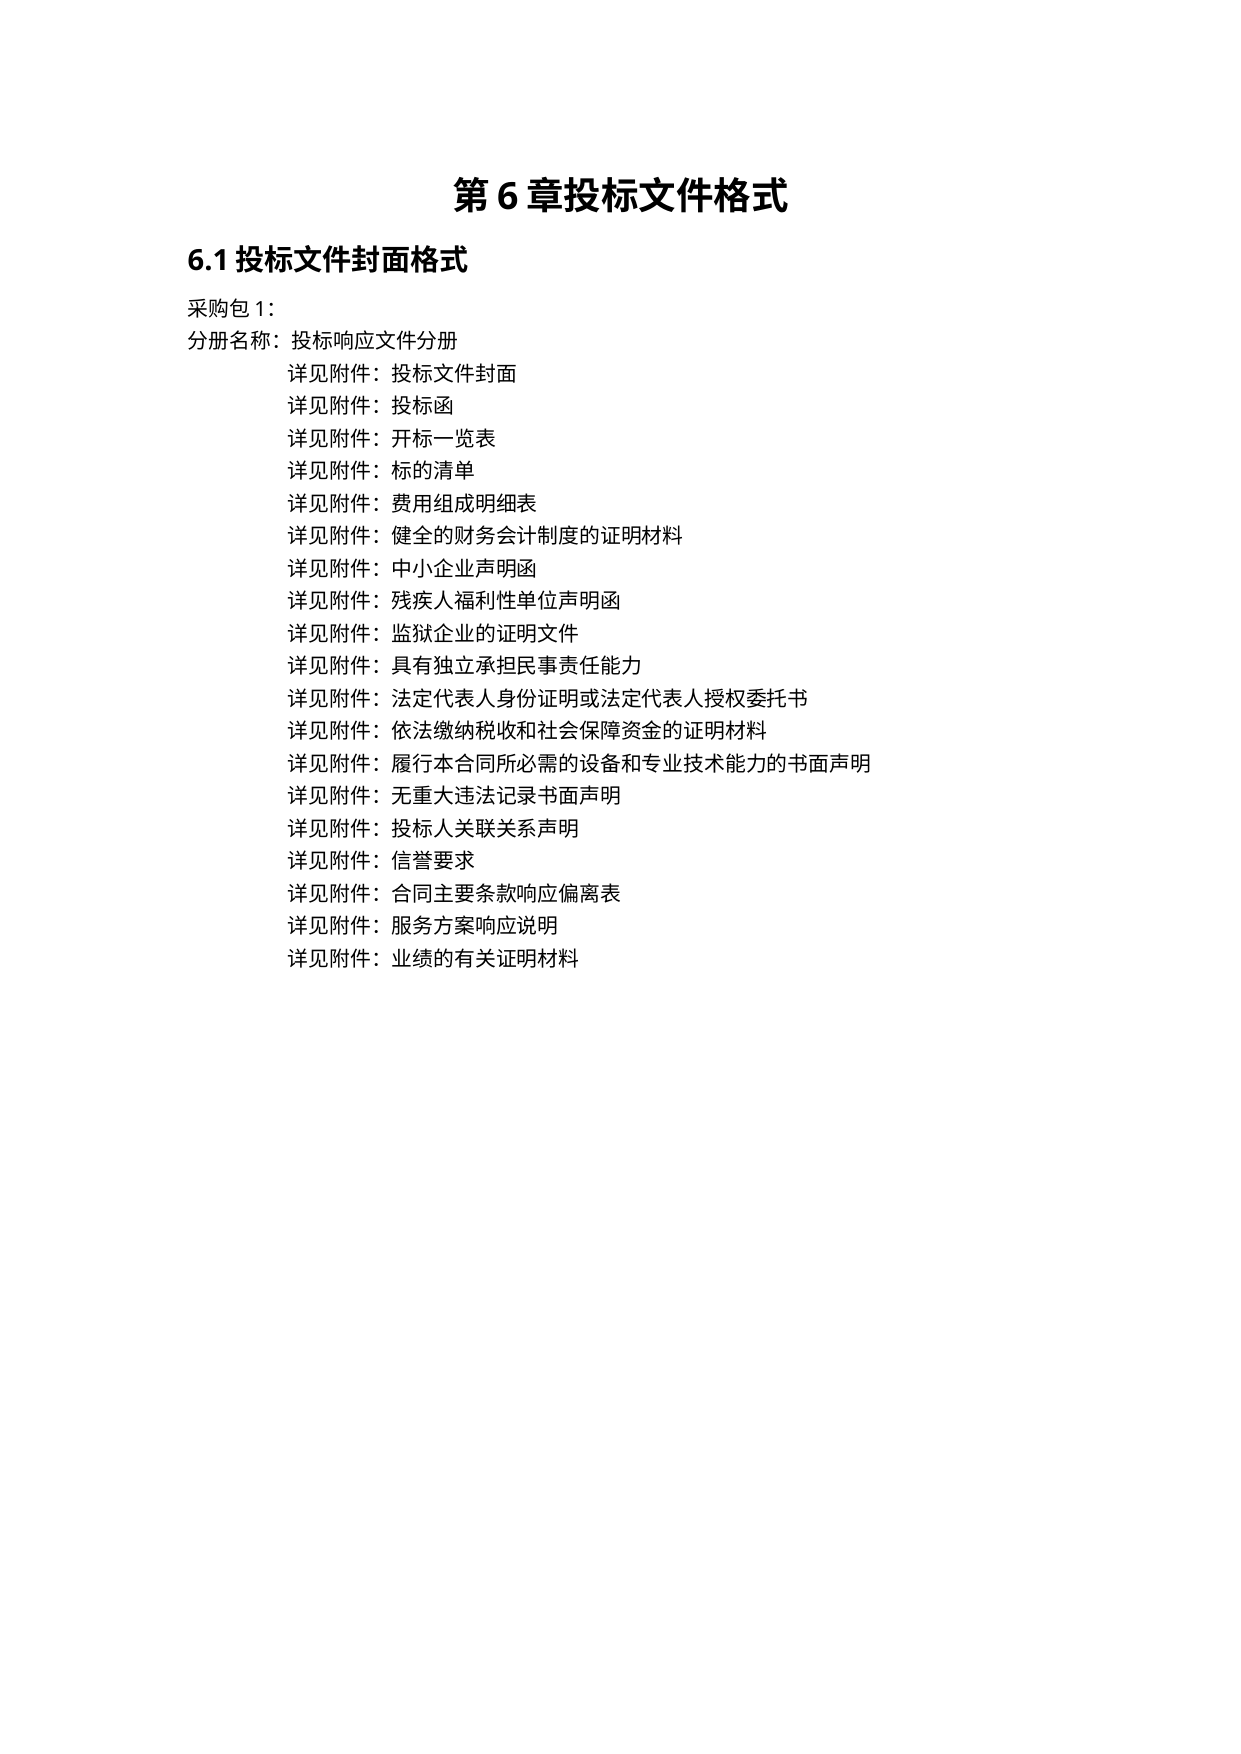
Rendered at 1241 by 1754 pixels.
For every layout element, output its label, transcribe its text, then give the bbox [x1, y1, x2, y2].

text 详见附件：履行本合同所必需的设备和专业技术能力的书面声明 [187, 747, 1053, 779]
text 详见附件：中小企业声明函 [187, 552, 1053, 584]
text 详见附件：具有独立承担民事责任能力 [187, 649, 1053, 682]
text 详见附件：法定代表人身份证明或法定代表人授权委托书 [187, 682, 1053, 714]
text 第6章投标文件格式 [187, 162, 1053, 227]
text 详见附件：投标函 [187, 389, 1053, 422]
text 详见附件：依法缴纳税收和社会保障资金的证明材料 [187, 714, 1053, 747]
text 详见附件：健全的财务会计制度的证明材料 [187, 519, 1053, 552]
text 详见附件：合同主要条款响应偏离表 [187, 877, 1053, 909]
text 分册名称：投标响应文件分册 [187, 324, 1053, 357]
text 详见附件：费用组成明细表 [187, 487, 1053, 519]
text 详见附件：业绩的有关证明材料 [187, 942, 1053, 974]
text 详见附件：投标文件封面 [187, 357, 1053, 389]
text 6.1投标文件封面格式 [187, 227, 1053, 292]
text 采购包1： [187, 292, 1053, 324]
text 详见附件：残疾人福利性单位声明函 [187, 584, 1053, 617]
text 详见附件：标的清单 [187, 454, 1053, 487]
text 详见附件：开标一览表 [187, 422, 1053, 454]
text 详见附件：无重大违法记录书面声明 [187, 779, 1053, 812]
text 详见附件：投标人关联关系声明 [187, 812, 1053, 844]
text 详见附件：服务方案响应说明 [187, 909, 1053, 942]
text 详见附件：监狱企业的证明文件 [187, 617, 1053, 649]
text 详见附件：信誉要求 [187, 844, 1053, 877]
